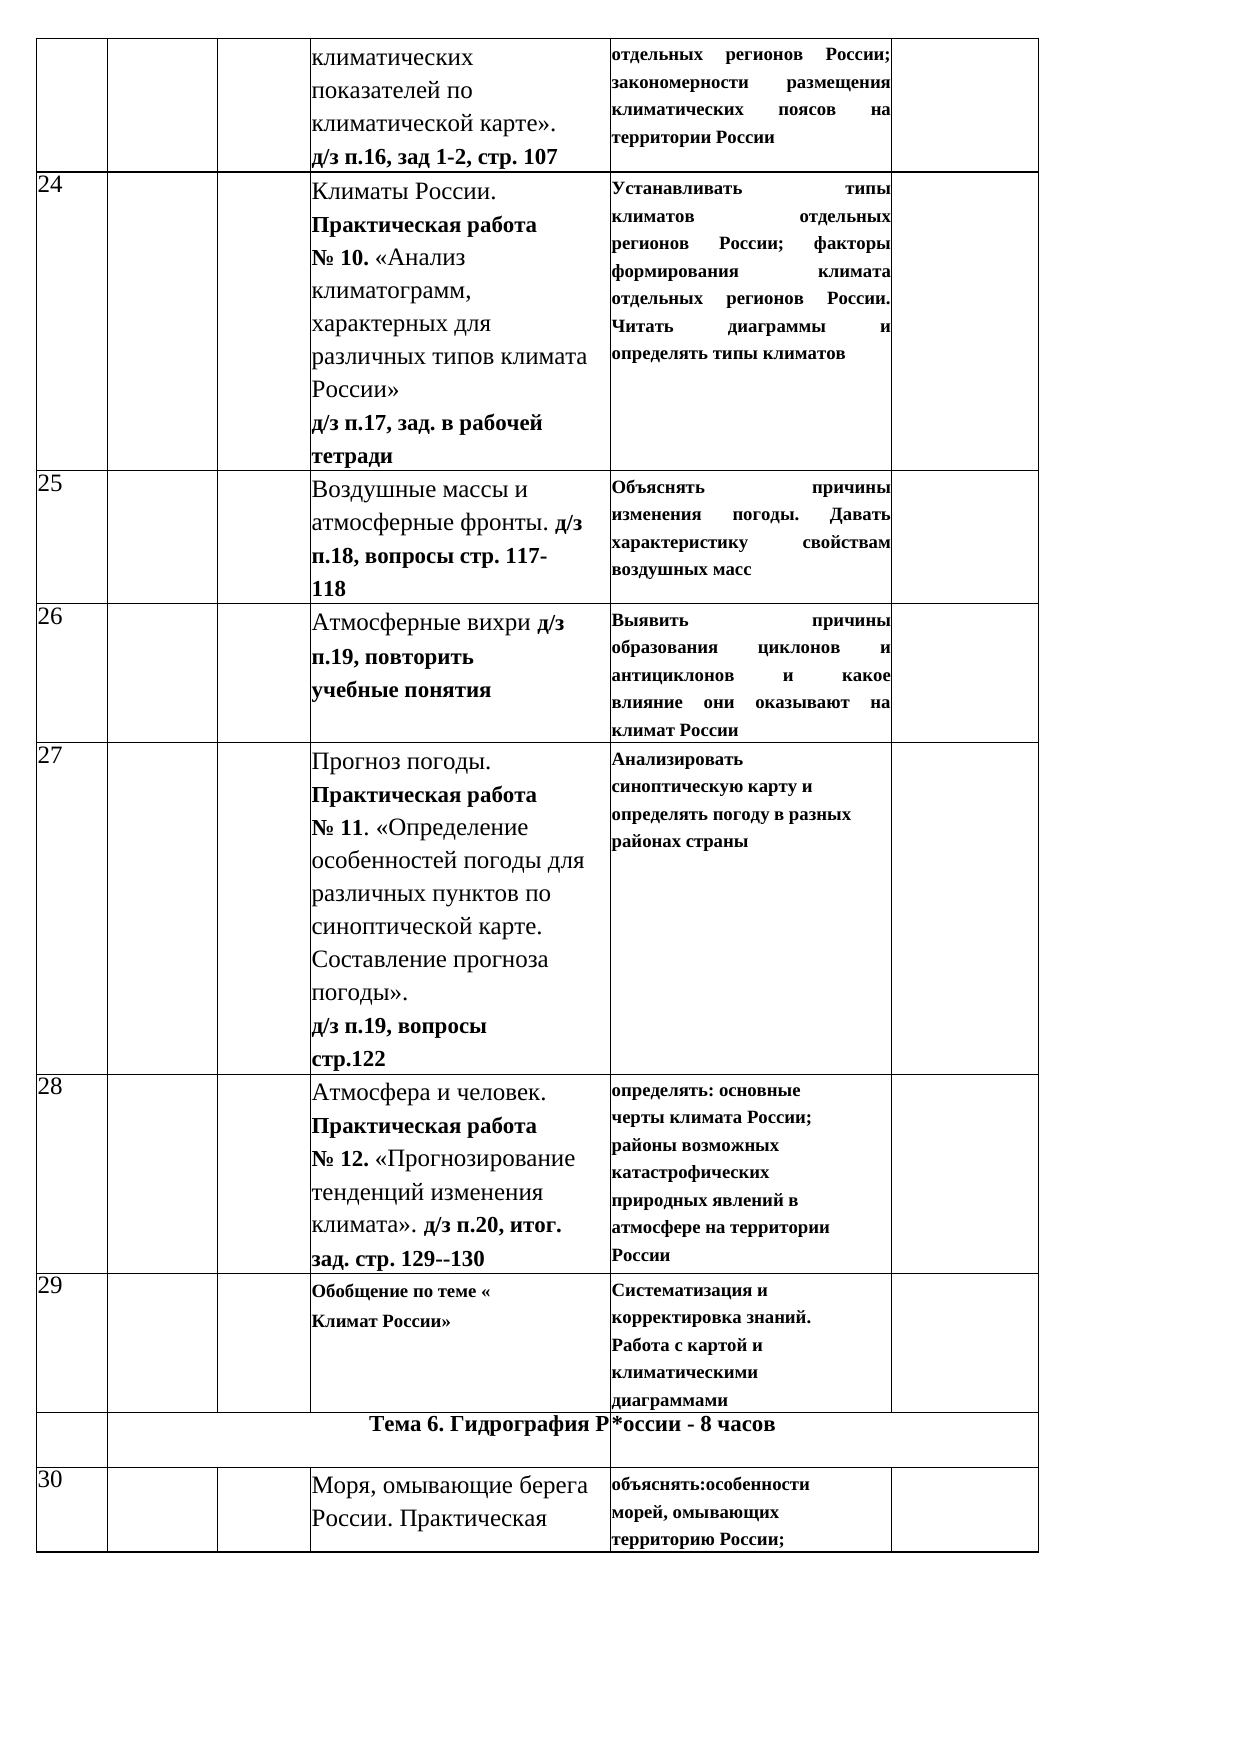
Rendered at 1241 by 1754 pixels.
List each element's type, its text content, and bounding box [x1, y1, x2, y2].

table_header отдельных регионов России; закономерности размещения климатических поясов на территории России [611, 39, 891, 171]
table_cell [108, 743, 217, 1073]
table_cell Воздушные массы и атмосферные фронты. д/з п.18, вопросы стр. 117- 118 [311, 471, 610, 603]
table_cell [218, 1075, 310, 1273]
table_cell Атмосферные вихри д/з п.19, повторить учебные понятия [311, 604, 610, 742]
table_cell Прогноз погоды. Практическая работа № 11. «Определение особенностей погоды для различных пунктов по синоптической карте. Составление прогноза погоды». д/з п.19, вопросы стр.122 [311, 743, 610, 1073]
table_header [892, 39, 1038, 171]
table_cell [218, 604, 310, 742]
table_header климатических показателей по климатической карте». д/з п.16, зад 1-2, стр. 107 [311, 39, 610, 171]
table_cell 28 [37, 1075, 107, 1273]
table_cell [108, 604, 217, 742]
table_header [218, 39, 310, 171]
table_cell Обобщение по теме « Климат России» [311, 1274, 610, 1412]
table_cell [892, 1274, 1038, 1412]
table_cell 25 [37, 471, 107, 603]
table_cell [892, 1075, 1038, 1273]
table_cell 30 [37, 1468, 107, 1551]
table_cell Объяснять причины изменения погоды. Давать характеристику свойствам воздушных масс [611, 471, 891, 603]
table_cell [108, 1075, 217, 1273]
table_cell *оссии - 8 часов [611, 1413, 1038, 1467]
table_cell Тема 6. Гидрография Р [108, 1413, 610, 1467]
table_cell Систематизация и корректировка знаний. Работа с картой и климатическими диаграммами [611, 1274, 891, 1412]
table_cell [218, 471, 310, 603]
table_cell [108, 471, 217, 603]
table_cell [108, 1468, 217, 1551]
table_header [108, 39, 217, 171]
table_cell 27 [37, 743, 107, 1073]
table_cell Атмосфера и человек. Практическая работа № 12. «Прогнозирование тенденций изменения климата». д/з п.20, итог. зад. стр. 129--130 [311, 1075, 610, 1273]
table_cell [218, 1274, 310, 1412]
table_cell Анализировать синоптическую карту и определять погоду в разных районах страны [611, 743, 891, 1073]
table_cell [892, 471, 1038, 603]
table_header [37, 39, 107, 171]
table_cell [218, 1468, 310, 1551]
table_cell объяснять:особенности морей, омывающих территорию России; [611, 1468, 891, 1551]
table_cell [218, 173, 310, 470]
table_cell [108, 173, 217, 470]
table_cell Устанавливать типы климатов отдельных регионов России; факторы формирования климата отдельных регионов России. Читать диаграммы и определять типы климатов [611, 173, 891, 470]
table_cell [892, 743, 1038, 1073]
table_cell Выявить причины образования циклонов и антициклонов и какое влияние они оказывают на климат России [611, 604, 891, 742]
table_cell 29 [37, 1274, 107, 1412]
table_cell определять: основные черты климата России; районы возможных катастрофических природных явлений в атмосфере на территории России [611, 1075, 891, 1273]
table_cell 24 [37, 173, 107, 470]
table_cell Моря, омывающие берега России. Практическая [311, 1468, 610, 1551]
table_cell [218, 743, 310, 1073]
table_cell [892, 1468, 1038, 1551]
table_cell 26 [37, 604, 107, 742]
table_cell [892, 173, 1038, 470]
table_cell Климаты России. Практическая работа № 10. «Анализ климатограмм, характерных для различных типов климата России» д/з п.17, зад. в рабочей тетради [311, 173, 610, 470]
table_cell [108, 1274, 217, 1412]
table_cell [37, 1413, 107, 1467]
table_cell [892, 604, 1038, 742]
